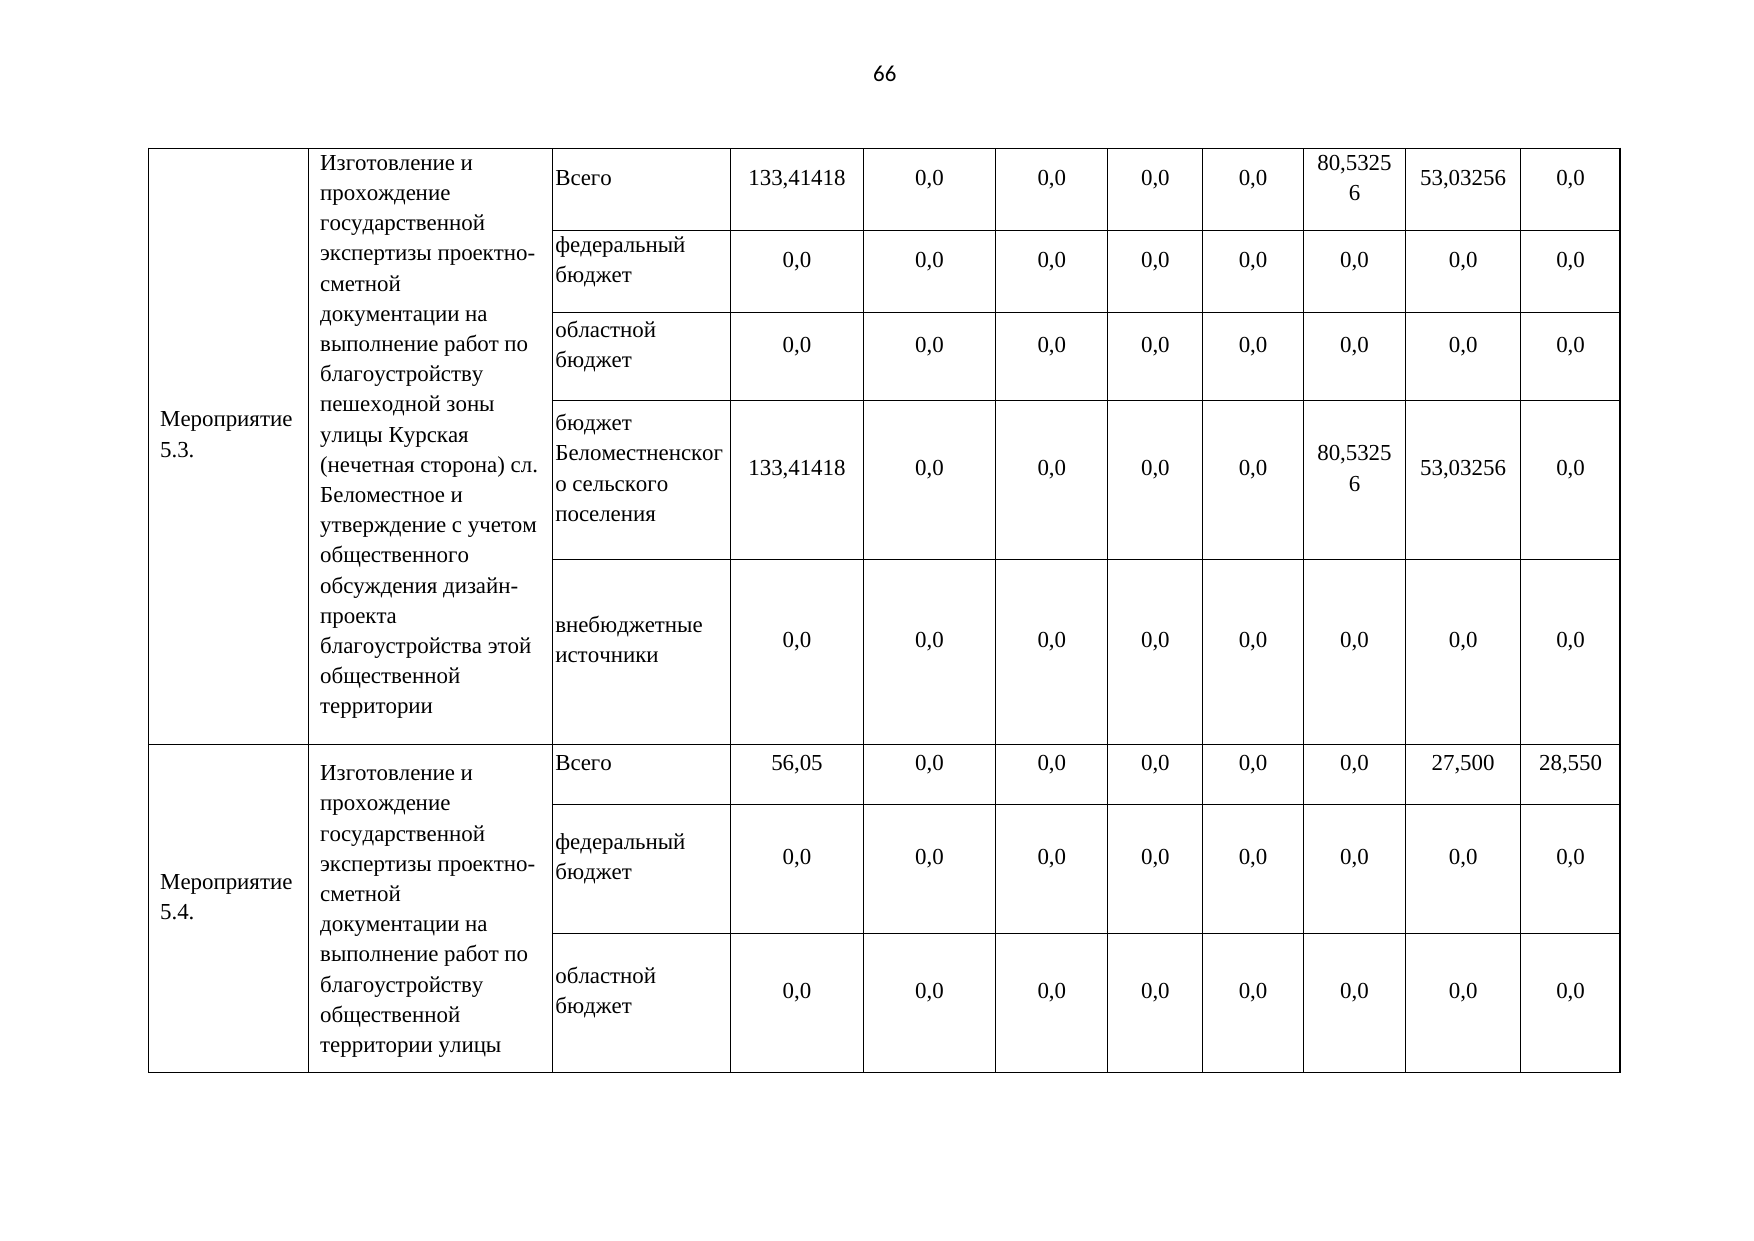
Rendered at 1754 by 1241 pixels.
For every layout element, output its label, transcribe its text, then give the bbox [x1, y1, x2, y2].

table_cell 0,0 [1521, 560, 1619, 743]
table_cell 0,0 [731, 560, 863, 743]
table_cell 0,0 [1521, 401, 1619, 559]
table_cell 28,550 [1521, 745, 1619, 803]
table_cell Всего [553, 745, 730, 803]
table_cell 0,0 [996, 805, 1107, 933]
table_cell 0,0 [731, 231, 863, 312]
table_cell 0,0 [1406, 560, 1520, 743]
table_cell 0,0 [1108, 231, 1202, 312]
table_cell 0,0 [1304, 745, 1405, 803]
table_cell 0,0 [1108, 560, 1202, 743]
table_cell 0,0 [731, 805, 863, 933]
table_cell 0,0 [1521, 934, 1619, 1072]
table_cell федеральный бюджет [553, 231, 730, 312]
table_cell 0,0 [1203, 560, 1303, 743]
table_cell 0,0 [864, 934, 995, 1072]
table_cell 0,0 [1108, 745, 1202, 803]
table_cell областной бюджет [553, 313, 730, 400]
table_cell 0,0 [864, 231, 995, 312]
table_cell 0,0 [1304, 934, 1405, 1072]
table_cell 0,0 [864, 401, 995, 559]
table_cell 80,53256 [1304, 401, 1405, 559]
table_cell Мероприятие 5.4. [149, 745, 308, 1072]
table_cell 0,0 [864, 313, 995, 400]
table_cell внебюджетные источники [553, 560, 730, 743]
table_cell 0,0 [1203, 745, 1303, 803]
table_cell 56,05 [731, 745, 863, 803]
table_cell 0,0 [1304, 805, 1405, 933]
table_cell 53,03256 [1406, 149, 1520, 230]
table_cell 0,0 [864, 805, 995, 933]
table_cell 0,0 [1203, 934, 1303, 1072]
table_cell 133,41418 [731, 149, 863, 230]
table_cell 0,0 [1304, 313, 1405, 400]
table_cell 53,03256 [1406, 401, 1520, 559]
table_cell 0,0 [1108, 149, 1202, 230]
table_cell 0,0 [1203, 313, 1303, 400]
table_cell 0,0 [996, 401, 1107, 559]
table_cell 0,0 [1203, 231, 1303, 312]
table_cell Изготовление и прохождение государственной экспертизы проектно-сметной документации на выполнение работ по благоустройству общественной территории улицы Челпанова слобода Беломестное и утверждение с учетом общественного обсуждения дизайн-проекта благоустройства этой общественной территории [309, 745, 552, 1072]
table_cell 0,0 [1304, 560, 1405, 743]
table_cell 0,0 [1406, 231, 1520, 312]
table_cell 0,0 [1406, 313, 1520, 400]
table_cell областной бюджет [553, 934, 730, 1072]
table_cell 0,0 [996, 560, 1107, 743]
table_cell 0,0 [864, 149, 995, 230]
table_cell 0,0 [1203, 401, 1303, 559]
table_cell Мероприятие 5.3. [149, 149, 308, 743]
table_cell 0,0 [1521, 313, 1619, 400]
table_cell Всего [553, 149, 730, 230]
table_cell 0,0 [1203, 805, 1303, 933]
table_cell 0,0 [1521, 231, 1619, 312]
table_cell 0,0 [1108, 934, 1202, 1072]
table_cell 0,0 [731, 934, 863, 1072]
table_cell 0,0 [864, 560, 995, 743]
table_cell 0,0 [1108, 313, 1202, 400]
table_cell 0,0 [996, 934, 1107, 1072]
table_cell 0,0 [996, 313, 1107, 400]
table_cell 0,0 [1203, 149, 1303, 230]
table_cell 0,0 [996, 149, 1107, 230]
table_cell 0,0 [1406, 934, 1520, 1072]
table_cell 0,0 [731, 313, 863, 400]
table_cell 0,0 [1304, 231, 1405, 312]
table_cell Изготовление и прохождение государственной экспертизы проектно-сметной документации на выполнение работ по благоустройству пешеходной зоны улицы Курская (нечетная сторона) сл. Беломестное и утверждение с учетом общественного обсуждения дизайн-проекта благоустройства этой общественной территории [309, 149, 552, 743]
table_cell 0,0 [1406, 805, 1520, 933]
table_cell 0,0 [996, 745, 1107, 803]
table_cell федеральный бюджет [553, 805, 730, 933]
table_cell бюджет Беломестненского сельского поселения [553, 401, 730, 559]
table_cell 133,41418 [731, 401, 863, 559]
table_cell 0,0 [1108, 401, 1202, 559]
table_cell 0,0 [1108, 805, 1202, 933]
table_cell 0,0 [996, 231, 1107, 312]
table_cell 80,53256 [1304, 149, 1405, 230]
table_cell 27,500 [1406, 745, 1520, 803]
table_cell 0,0 [1521, 805, 1619, 933]
table_cell 0,0 [864, 745, 995, 803]
table_cell 0,0 [1521, 149, 1619, 230]
